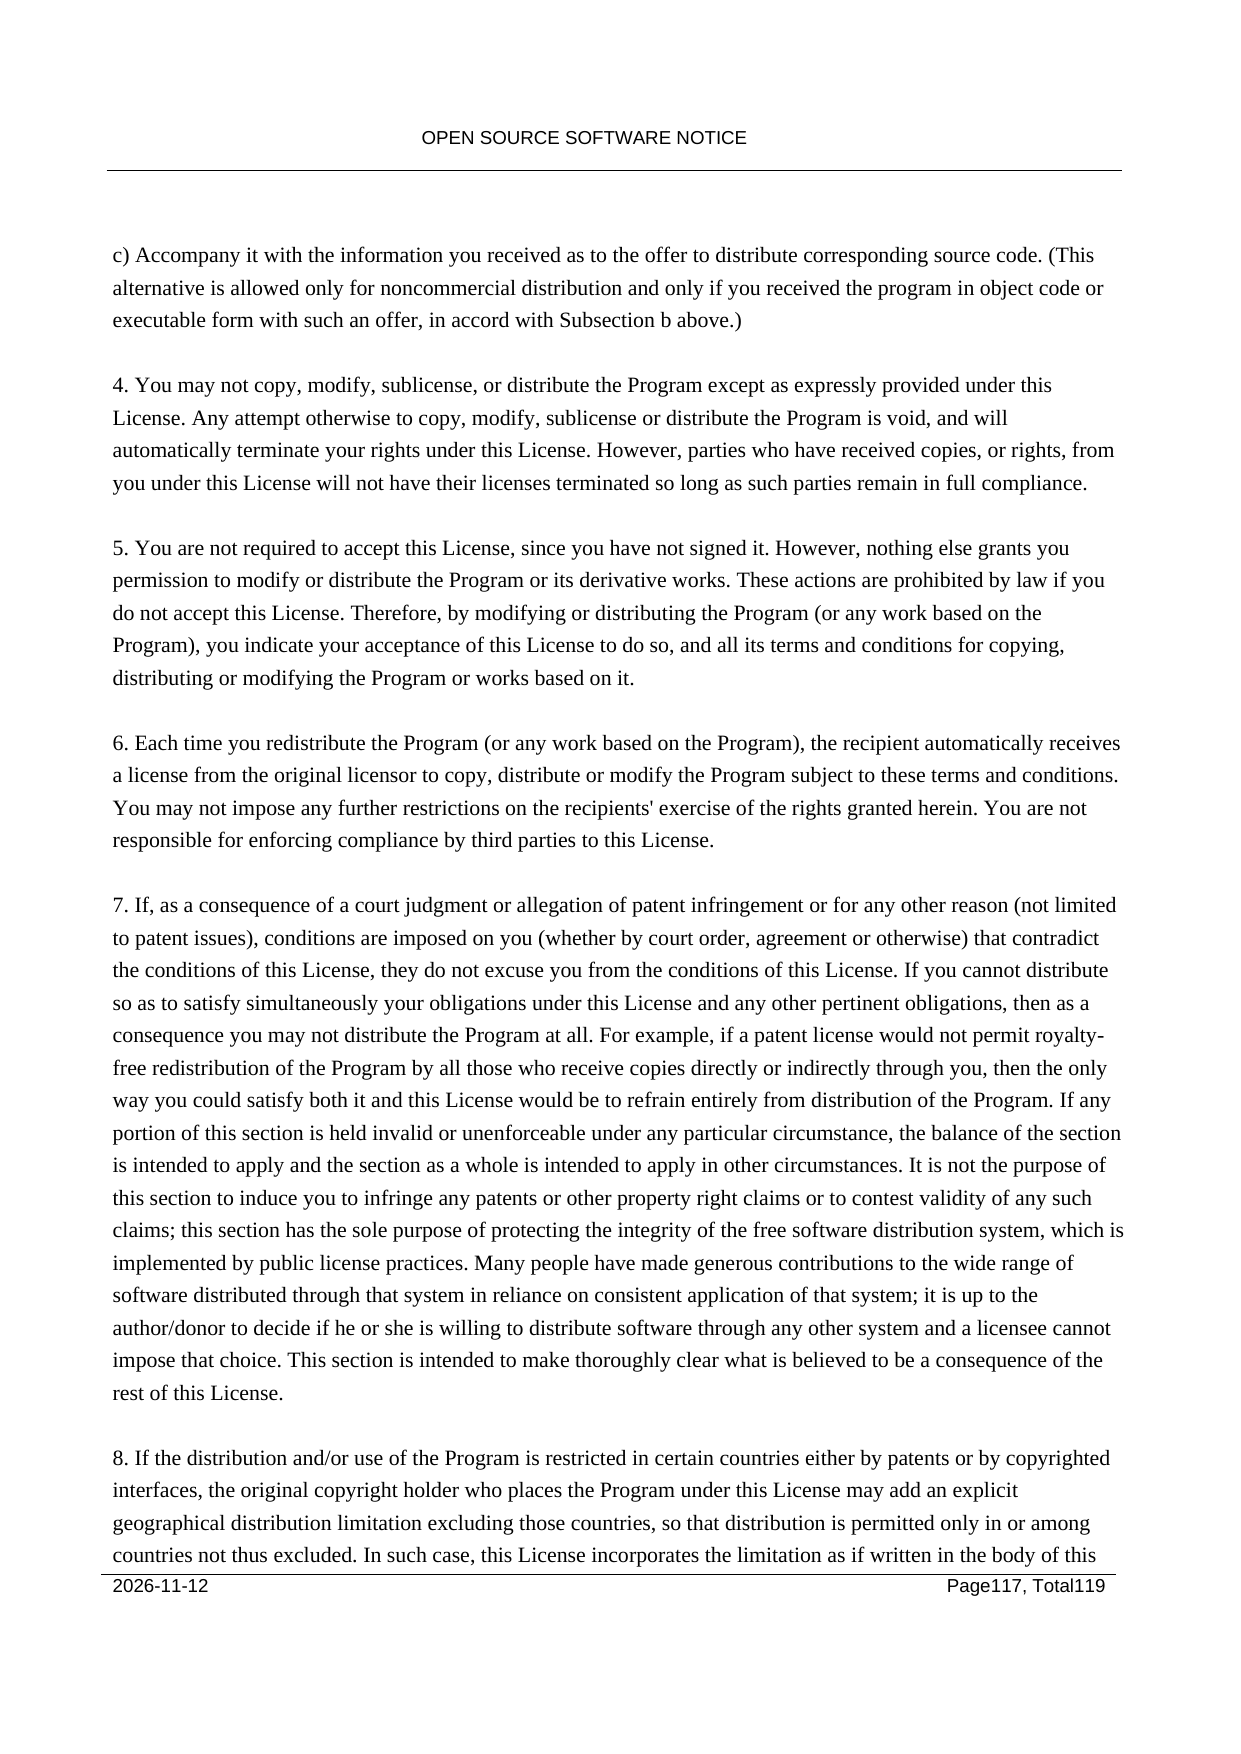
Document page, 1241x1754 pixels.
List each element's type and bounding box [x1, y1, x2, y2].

text [112, 206, 1128, 1571]
